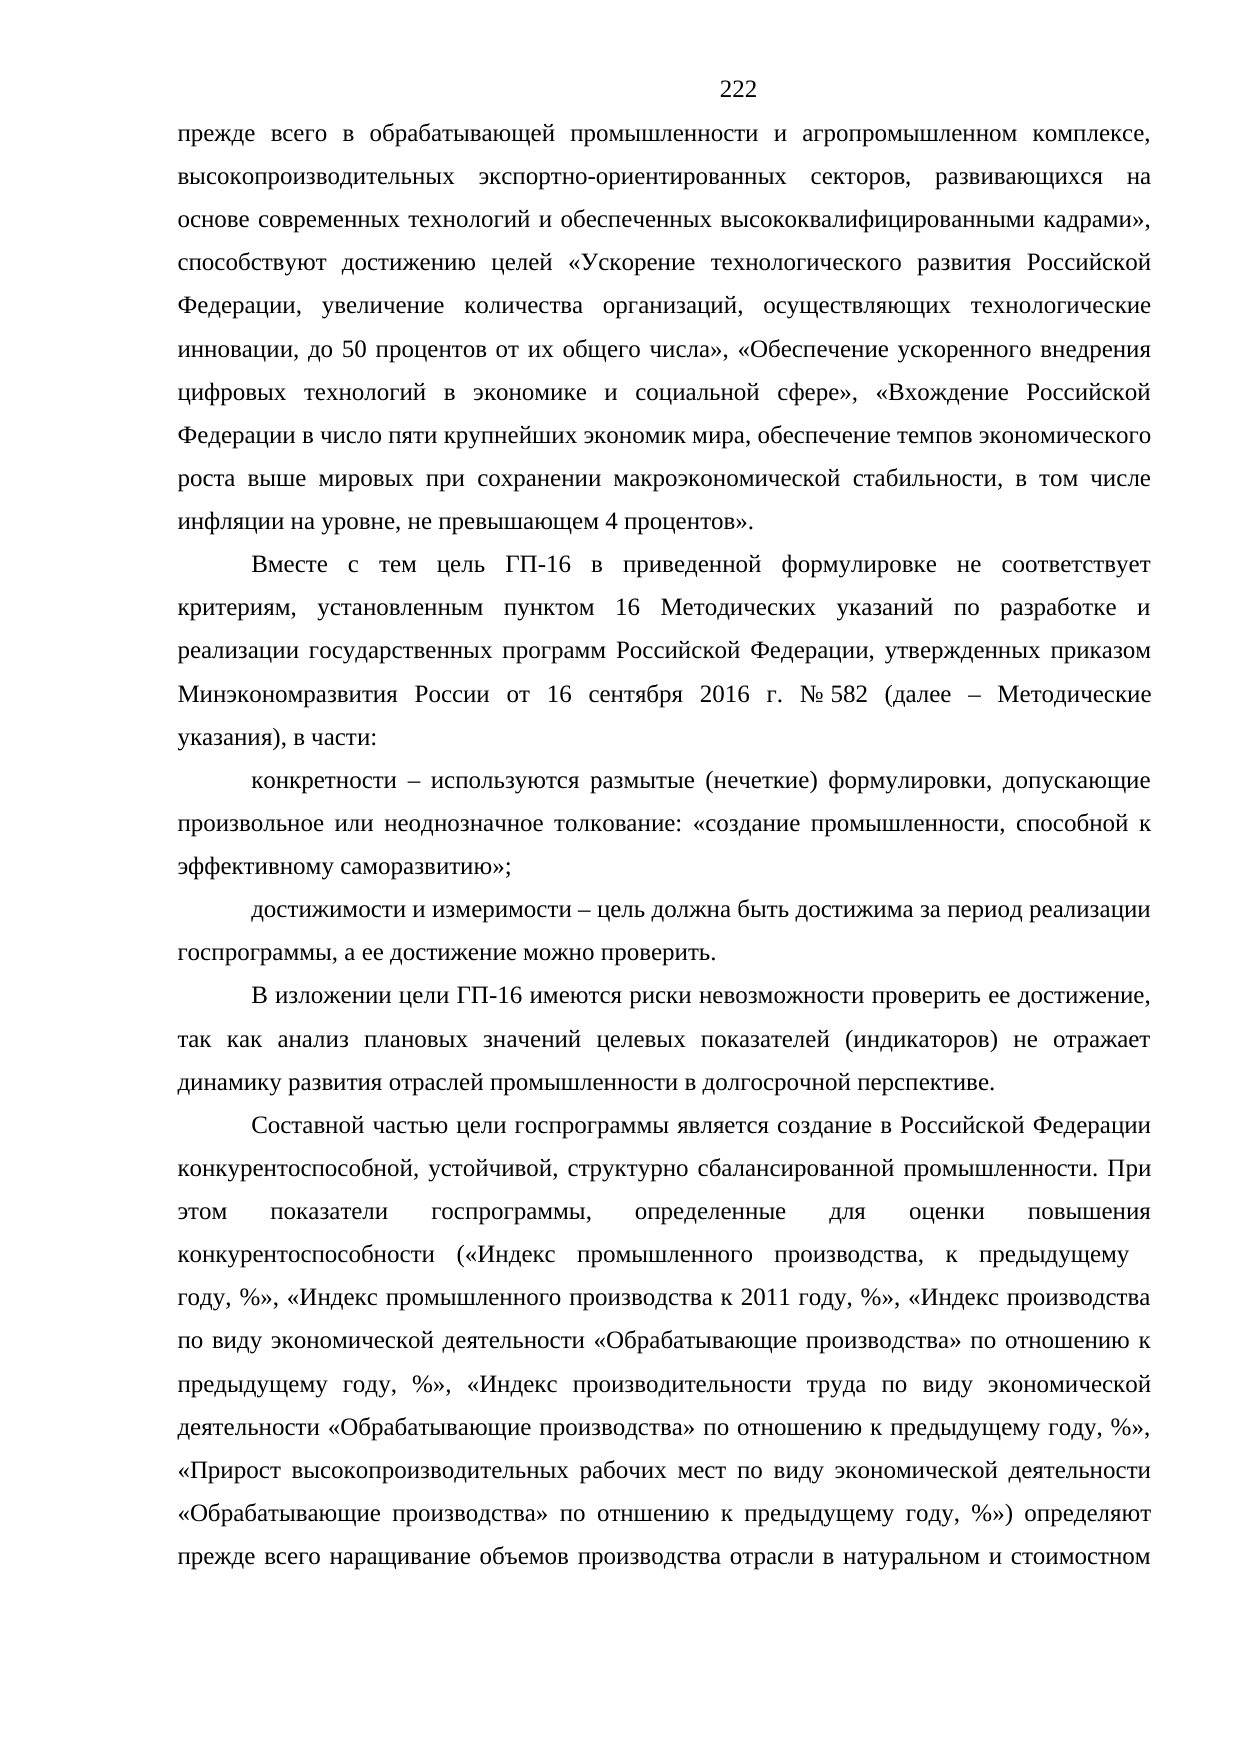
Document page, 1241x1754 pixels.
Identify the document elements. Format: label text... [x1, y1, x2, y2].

text конкретности – используются размытые (нечеткие) формулировки, допускающие произвольное или неоднозначное толкование: «создание промышленности, способной к эффективному саморазвитию»; [177, 765, 1152, 880]
text достижимости и измеримости – цель должна быть достижима за период реализации госпрограммы, а ее достижение можно проверить. [177, 894, 1152, 966]
text Вместе с тем цель ГП-16 в приведенной формулировке не соответствует критериям, установленным пунктом 16 Методических указаний по разработке и реализации государственных программ Российской Федерации, утвержденных приказом Минэкономразвития России от 16 сентября 2016 г. № 582 (далее – Методические указания), в части: [177, 549, 1152, 751]
text В изложении цели ГП-16 имеются риски невозможности проверить ее достижение, так как анализ плановых значений целевых показателей (индикаторов) не отражает динамику развития отраслей промышленности в долгосрочной перспективе. [177, 981, 1152, 1096]
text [177, 118, 1152, 535]
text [177, 1110, 1152, 1570]
